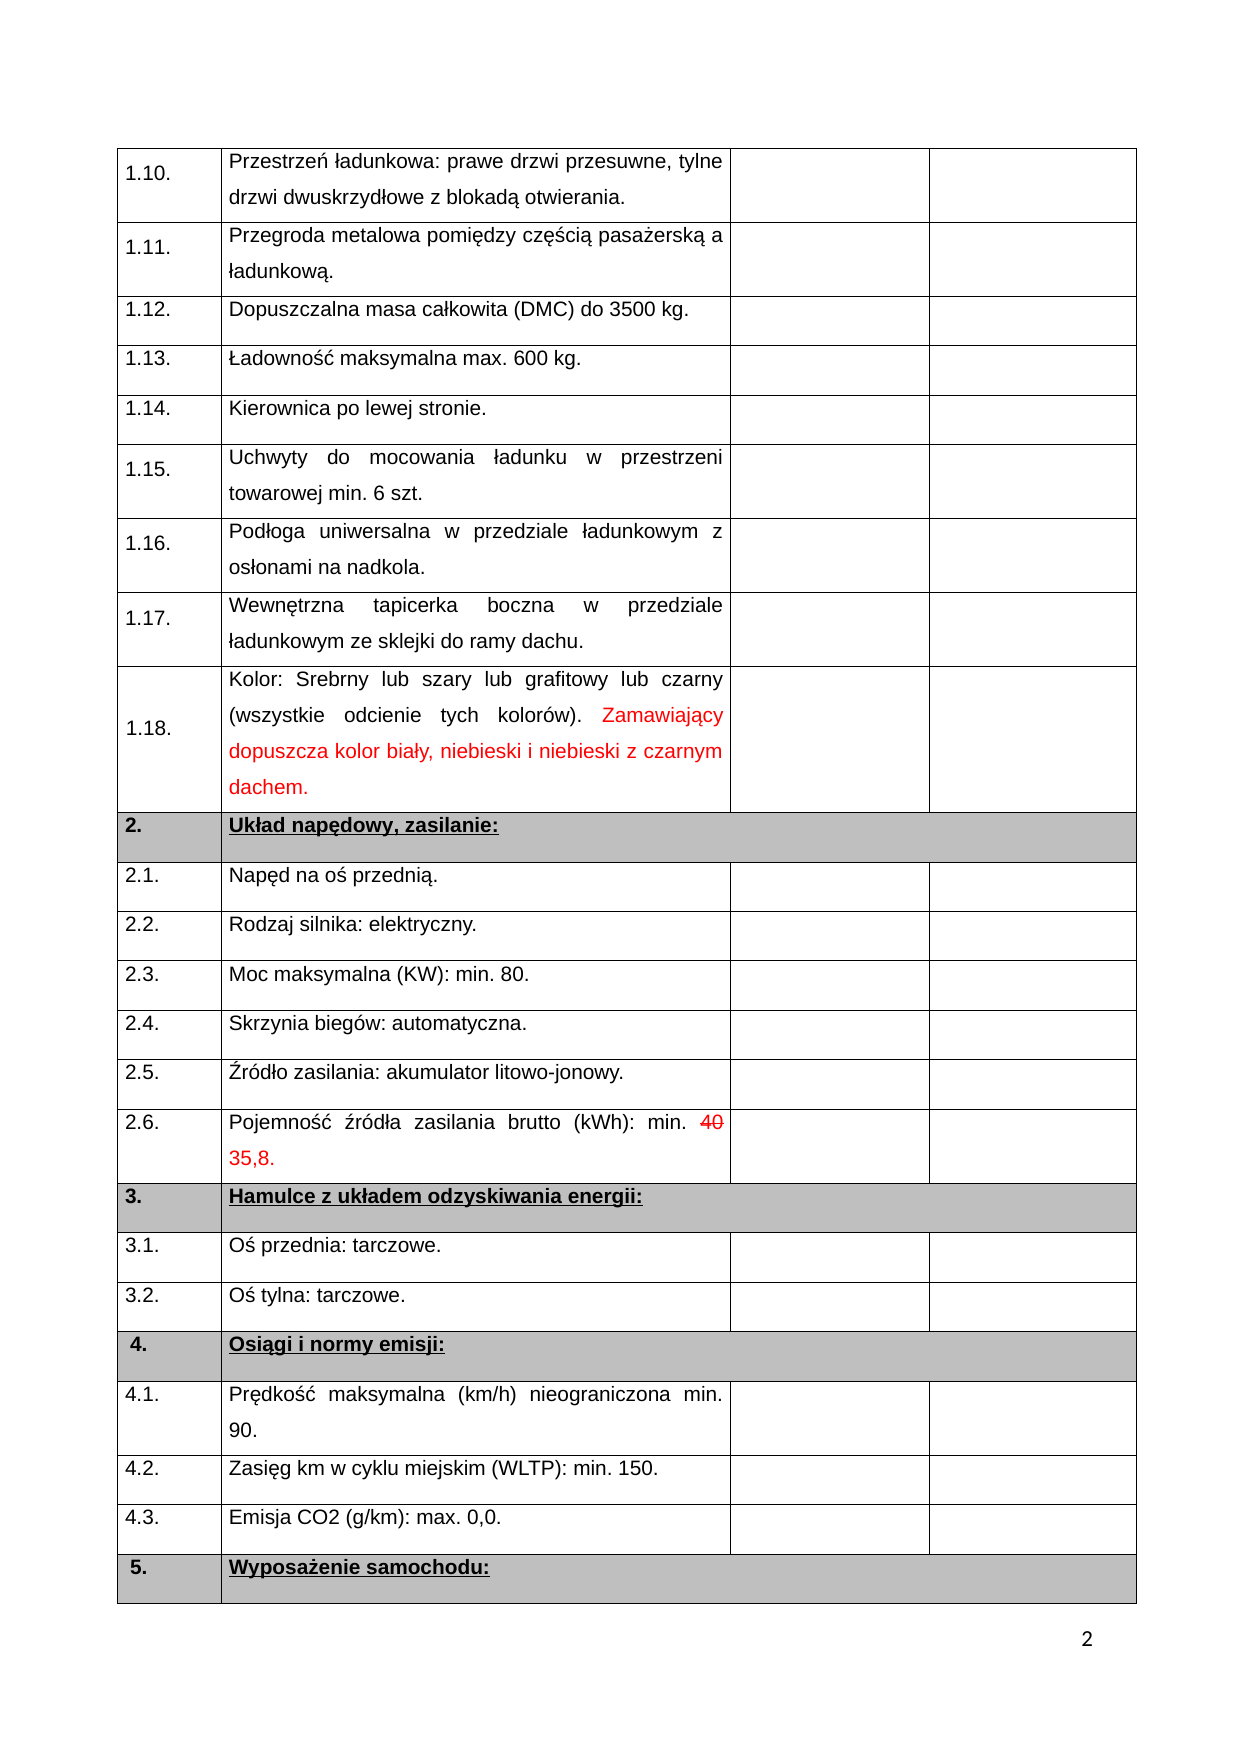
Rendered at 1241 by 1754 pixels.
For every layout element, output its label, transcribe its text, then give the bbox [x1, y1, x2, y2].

table_cell [930, 667, 1136, 812]
table_cell [118, 1283, 221, 1331]
table_cell [930, 297, 1136, 345]
table_cell Oś przednia: tarczowe. [222, 1233, 730, 1282]
table_cell [118, 223, 221, 296]
table_cell [731, 1456, 929, 1504]
table_cell [930, 1110, 1136, 1183]
table_cell Dopuszczalna masa całkowita (DMC) do 3500 kg. [222, 297, 730, 345]
table_cell [930, 396, 1136, 444]
table_cell [118, 346, 221, 394]
table_cell [930, 1060, 1136, 1108]
table_cell [731, 1382, 929, 1455]
table_cell [118, 445, 221, 518]
table_cell [118, 1184, 221, 1232]
table_cell [930, 593, 1136, 666]
table_cell [930, 223, 1136, 296]
table_cell Oś tylna: tarczowe. [222, 1283, 730, 1331]
table_cell Zasięg km w cyklu miejskim (WLTP): min. 150. [222, 1456, 730, 1504]
table_cell [731, 519, 929, 592]
table_cell [118, 667, 221, 812]
table_cell [118, 1382, 221, 1455]
table_cell [118, 396, 221, 444]
table_cell [118, 1505, 221, 1553]
table_cell Rodzaj silnika: elektryczny. [222, 912, 730, 960]
table_cell [731, 1110, 929, 1183]
table_cell Wewnętrzna tapicerka boczna w przedziale ładunkowym ze sklejki do ramy dachu. [222, 593, 730, 666]
table_cell [731, 346, 929, 394]
table_cell Skrzynia biegów: automatyczna. [222, 1011, 730, 1059]
table_cell Emisja CO2 (g/km): max. 0,0. [222, 1505, 730, 1553]
table_cell [930, 1011, 1136, 1059]
table_cell [930, 912, 1136, 960]
table_cell [731, 223, 929, 296]
table_cell [118, 1555, 221, 1603]
table_cell [731, 396, 929, 444]
table_cell [118, 1011, 221, 1059]
table_cell [731, 297, 929, 345]
table_cell Uchwyty do mocowania ładunku w przestrzeni towarowej min. 6 szt. [222, 445, 730, 518]
table_cell [118, 297, 221, 345]
table_cell [930, 445, 1136, 518]
table_cell [930, 1456, 1136, 1504]
table_cell Ładowność maksymalna max. 600 kg. [222, 346, 730, 394]
table_cell [118, 519, 221, 592]
table_cell Moc maksymalna (KW): min. 80. [222, 961, 730, 1010]
table_cell [118, 1332, 221, 1381]
table_cell [118, 593, 221, 666]
table_cell Hamulce z układem odzyskiwania energii: [222, 1184, 1136, 1232]
table_cell [930, 149, 1136, 222]
table_cell [930, 863, 1136, 911]
table_cell Przestrzeń ładunkowa: prawe drzwi przesuwne, tylne drzwi dwuskrzydłowe z blokadą otwierania. [222, 149, 730, 222]
table_cell [118, 1110, 221, 1183]
table_cell [731, 593, 929, 666]
table_cell Osiągi i normy emisji: [222, 1332, 1136, 1381]
table_cell [731, 1011, 929, 1059]
table_cell [731, 149, 929, 222]
table_cell [930, 1382, 1136, 1455]
table_cell [731, 1283, 929, 1331]
table_cell [930, 519, 1136, 592]
table_cell [118, 961, 221, 1010]
table_cell Źródło zasilania: akumulator litowo-jonowy. [222, 1060, 730, 1108]
table_cell [930, 346, 1136, 394]
table_cell [930, 1283, 1136, 1331]
table_cell Wyposażenie samochodu: [222, 1555, 1136, 1603]
table_cell Pojemność źródła zasilania brutto (kWh): min. 40 35,8. [222, 1110, 730, 1183]
table_cell Podłoga uniwersalna w przedziale ładunkowym z osłonami na nadkola. [222, 519, 730, 592]
table_cell [930, 1233, 1136, 1282]
table_cell [731, 1060, 929, 1108]
table_cell [118, 1233, 221, 1282]
table_cell [731, 445, 929, 518]
table_cell [118, 912, 221, 960]
table_cell [731, 863, 929, 911]
table_cell [731, 667, 929, 812]
table_cell [930, 1505, 1136, 1553]
table_cell Kierownica po lewej stronie. [222, 396, 730, 444]
table_cell Napęd na oś przednią. [222, 863, 730, 911]
table_cell [118, 813, 221, 862]
table_cell [118, 149, 221, 222]
table_cell [731, 1233, 929, 1282]
table_cell [731, 912, 929, 960]
table_cell Prędkość maksymalna (km/h) nieograniczona min. 90. [222, 1382, 730, 1455]
table_cell Układ napędowy, zasilanie: [222, 813, 1136, 862]
table_cell [118, 1060, 221, 1108]
table_cell Przegroda metalowa pomiędzy częścią pasażerską a ładunkową. [222, 223, 730, 296]
table_cell [118, 863, 221, 911]
table_cell Kolor: Srebrny lub szary lub grafitowy lub czarny (wszystkie odcienie tych kolorów). Zamawiający dopuszcza kolor biały, niebieski i niebieski z czarnym dachem. [222, 667, 730, 812]
table_cell [731, 1505, 929, 1553]
table_cell [930, 961, 1136, 1010]
table_cell [731, 961, 929, 1010]
table_cell [118, 1456, 221, 1504]
